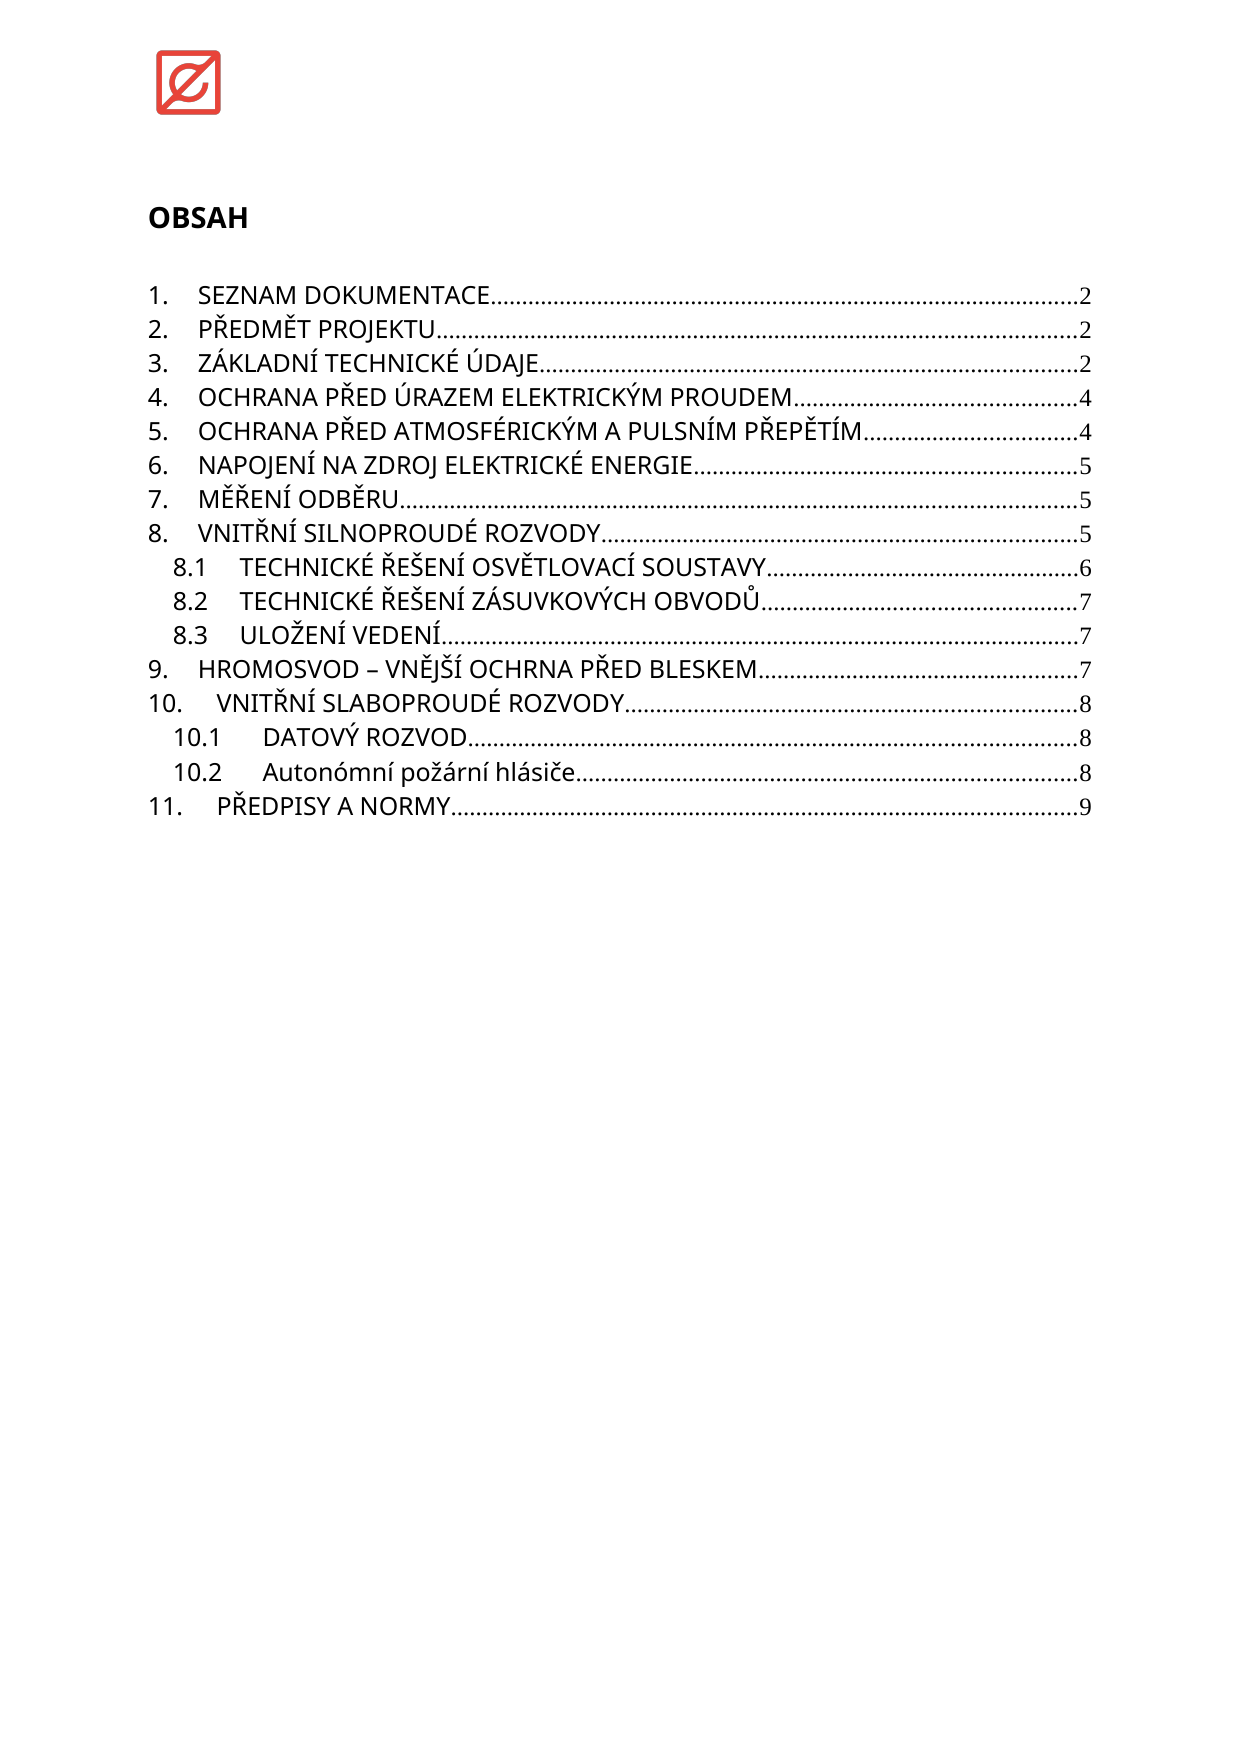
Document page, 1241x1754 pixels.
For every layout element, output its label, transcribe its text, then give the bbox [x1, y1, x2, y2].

text 5. Ochrana před atmosférickým a pulsním přepětím 4 [148, 413, 1093, 448]
text 2. PŘEDMĚT PROJEKTU 2 [148, 311, 1093, 345]
text 3. ZÁKLADNÍ TECHNICKÉ ÚDAJE 2 [148, 345, 1093, 379]
text 11. PŘEDPISY A NORMY 9 [148, 788, 1093, 822]
text 10.1 DATOVÝ ROZVOD 8 [173, 720, 1093, 754]
text 4. OCHRANA PŘED ÚRAZEM ELEKTRICKÝM PROUDEM 4 [148, 379, 1093, 413]
text 10.2 Autonómní požární hlásiče 8 [173, 754, 1093, 788]
text 8. Vnitřní silnoproudé rozvody 5 [148, 516, 1093, 550]
text 8.2 TECHNICKÉ ŘEŠENÍ ZÁSUVKOVÝCH OBVODŮ 7 [173, 584, 1093, 618]
text 6. Napojení na zdroj elektrické energie 5 [148, 448, 1093, 482]
text 8.1 TECHNICKÉ ŘEŠENÍ OSVĚTLOVACÍ SOUSTAVY 6 [173, 550, 1093, 584]
text 1. Seznam dokumentace 2 [148, 277, 1093, 311]
text 10. Vnitřní slaboproudé rozvody 8 [148, 686, 1093, 720]
text 7. Měření odběru 5 [148, 482, 1093, 516]
text 8.3 ULOŽENÍ VEDENÍ 7 [173, 618, 1093, 652]
picture [113, 30, 264, 136]
subtitle OBSAH [148, 198, 1093, 237]
text 9. HROMOSVOD – VNĚJŠÍ OCHRNA PŘED BLESKEM 7 [148, 652, 1093, 686]
